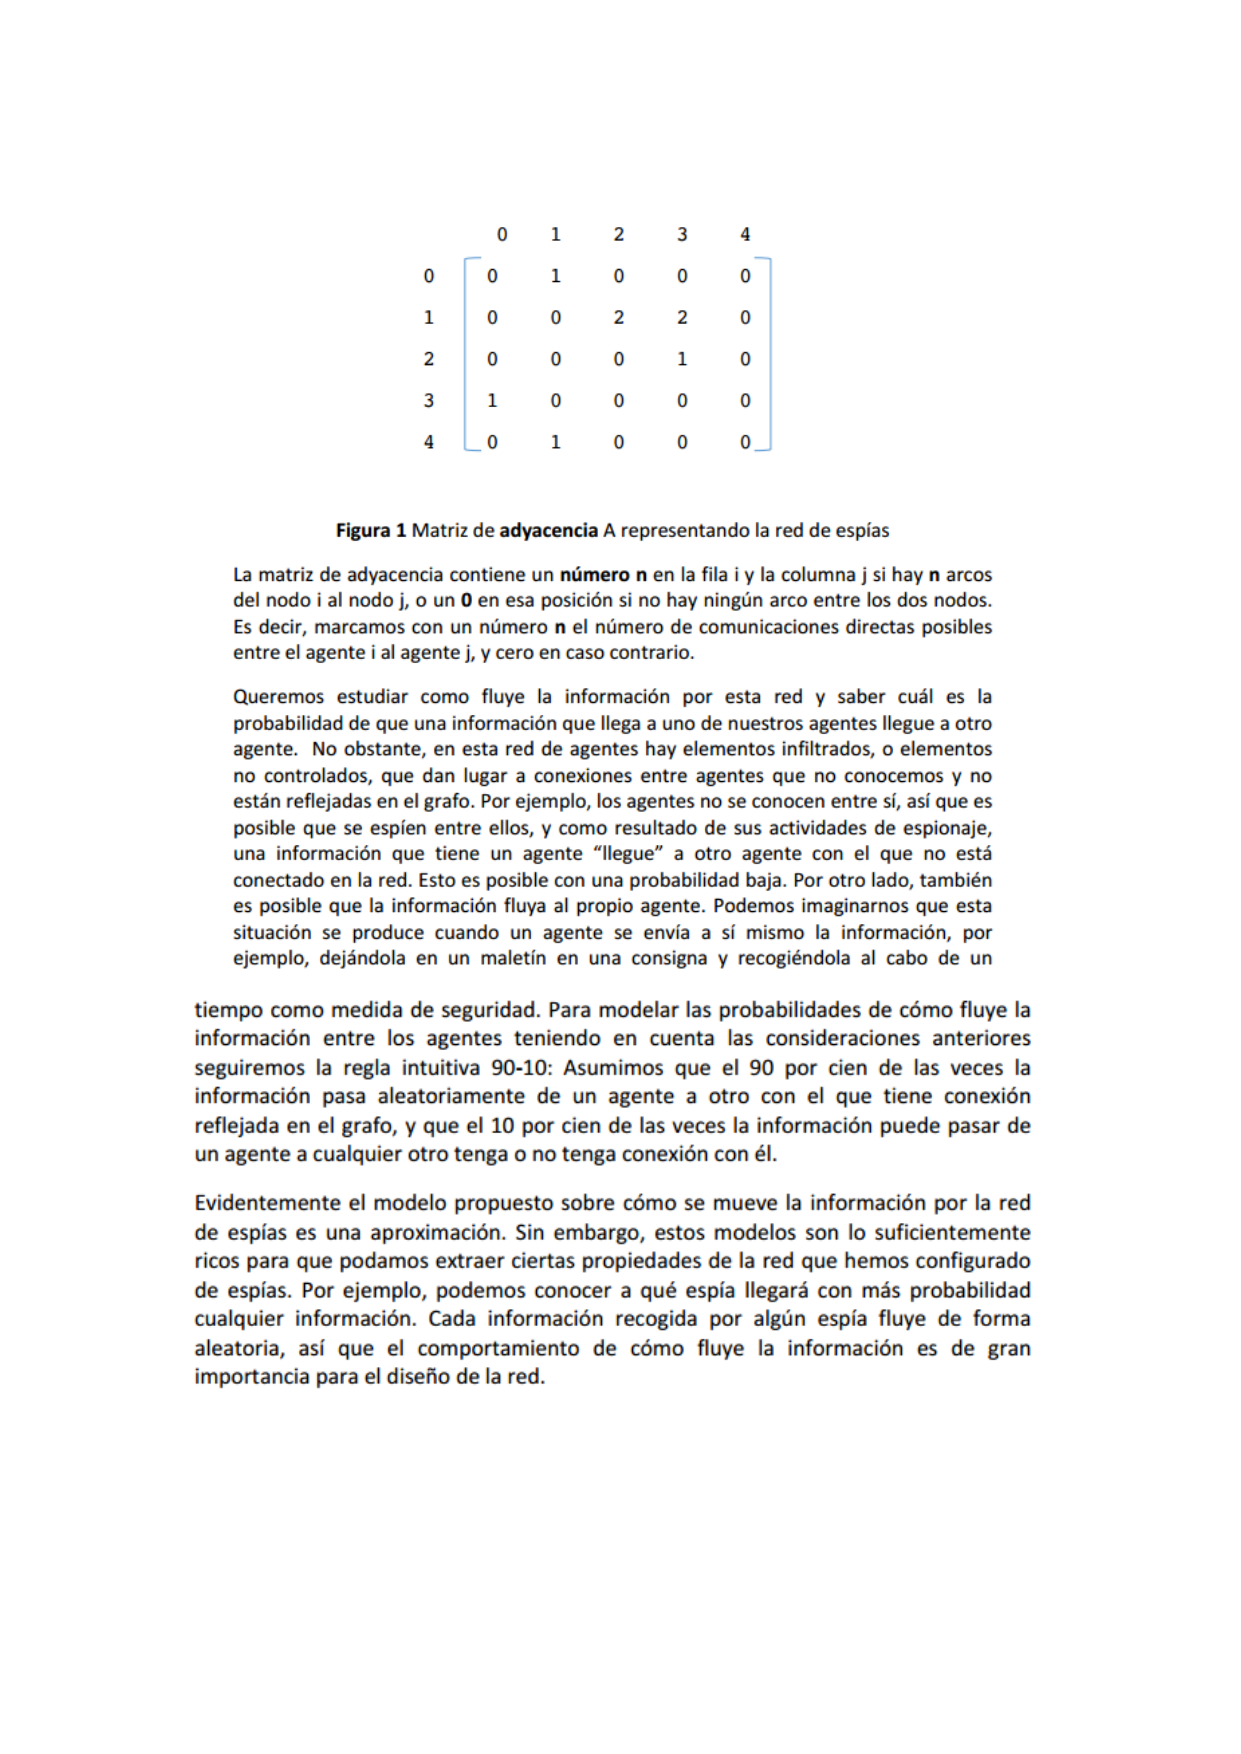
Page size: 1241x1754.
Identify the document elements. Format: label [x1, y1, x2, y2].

picture [177, 147, 1062, 974]
picture [177, 998, 1062, 1418]
